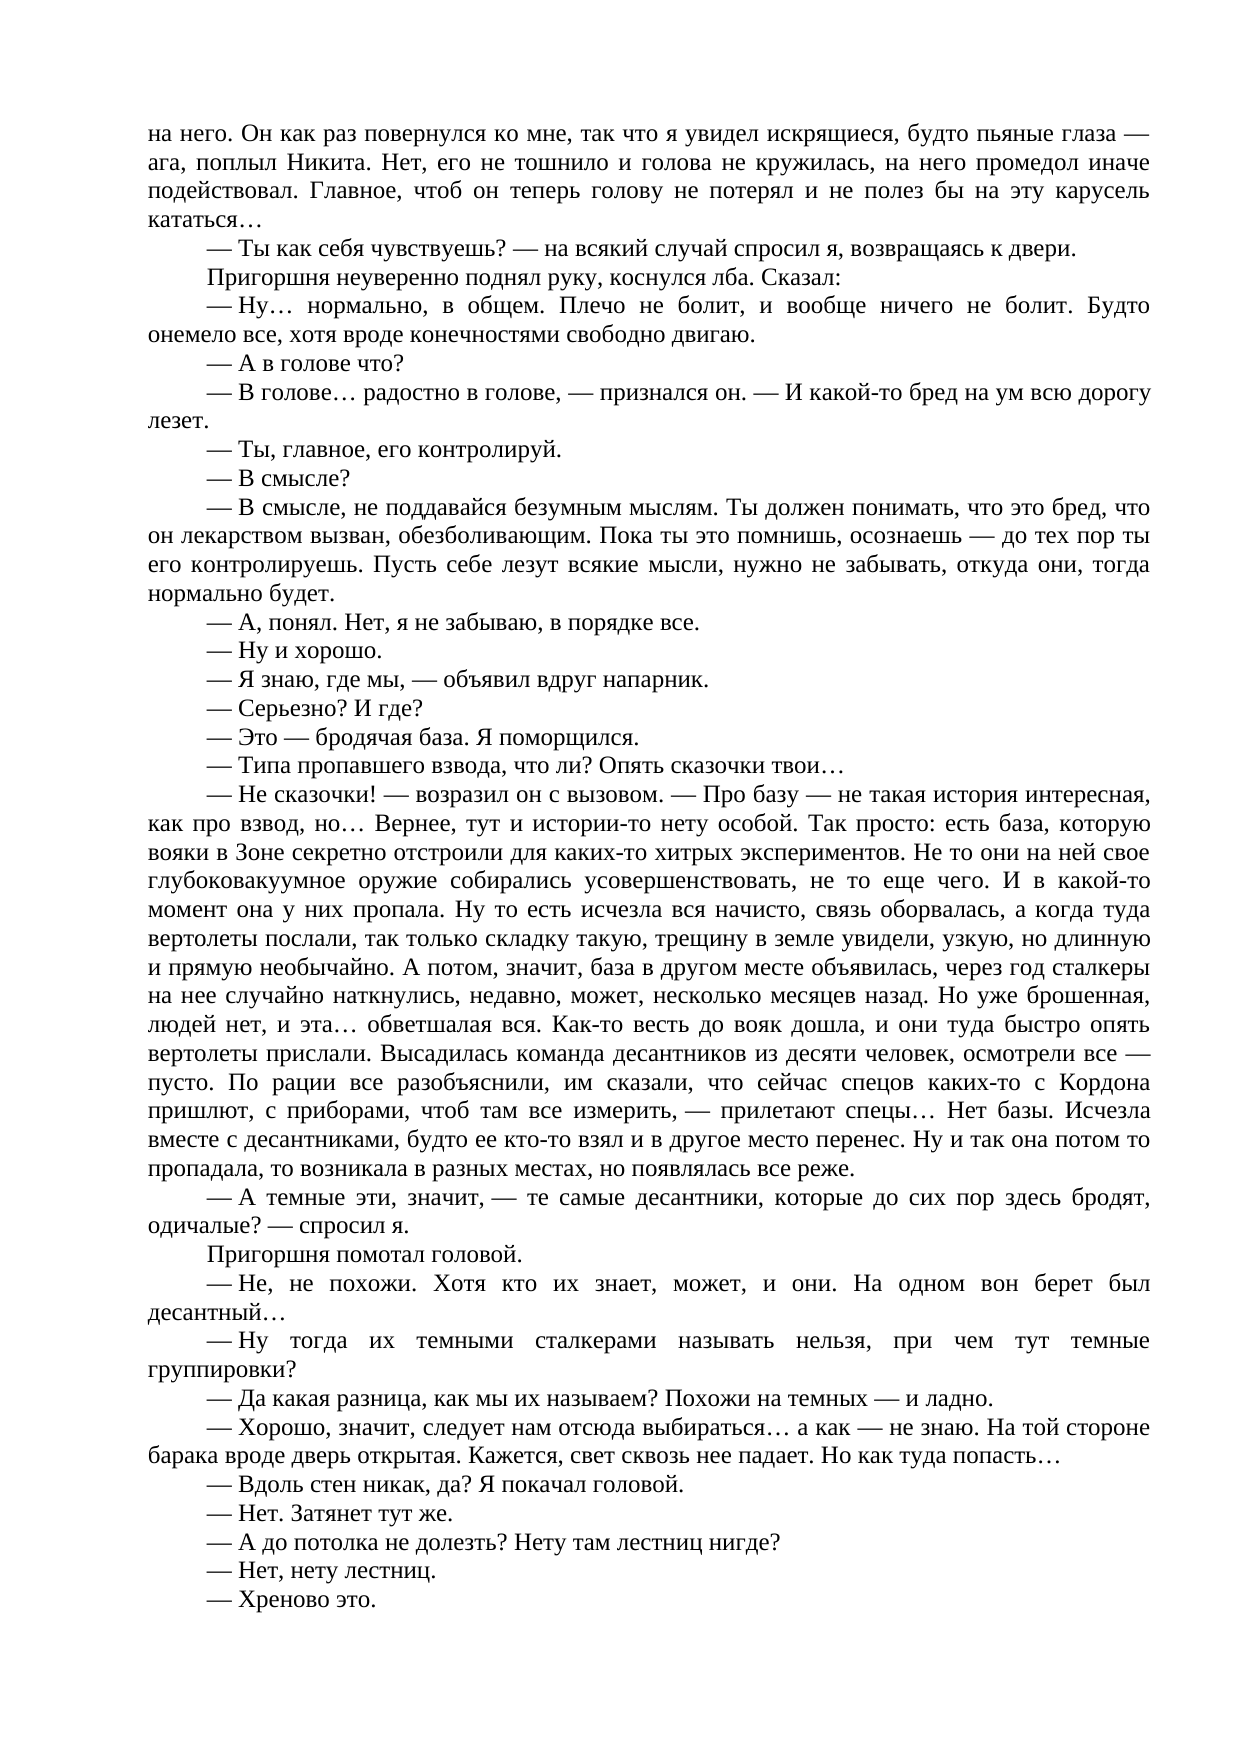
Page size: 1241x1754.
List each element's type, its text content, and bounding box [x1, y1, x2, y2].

text — А темные эти, значит, — те самые десантники, которые до сих пор здесь бродят, одичалые? — спросил я. [148, 1182, 1152, 1239]
text — А до потолка не долезть? Нету там лестниц нигде? [148, 1527, 1152, 1556]
text — Не сказочки! — возразил он с вызовом. — Про базу — не такая история интересная, как про взвод, но… Вернее, тут и истории-то нету особой. Так просто: есть база, которую вояки в Зоне секретно отстроили для каких-то хитрых экспериментов. Не то они на ней свое глубоковакуумное оружие собирались усовершенствовать, не то еще чего. И в какой-то момент она у них пропала. Ну то есть исчезла вся начисто, связь оборвалась, а когда туда вертолеты послали, так только складку такую, трещину в земле увидели, узкую, но длинную и прямую необычайно. А потом, значит, база в другом месте объявилась, через год сталкеры на нее случайно наткнулись, недавно, может, несколько месяцев назад. Но уже брошенная, людей нет, и эта… обветшалая вся. Как-то весть до вояк дошла, и они туда быстро опять вертолеты прислали. Высадилась команда десантников из десяти человек, осмотрели все — пусто. По рации все разобъяснили, им сказали, что сейчас спецов каких-то с Кордона пришлют, с приборами, чтоб там все измерить, — прилетают спецы… Нет базы. Исчезла вместе с десантниками, будто ее кто-то взял и в другое место перенес. Ну и так она потом то пропадала, то возникала в разных местах, но появлялась все реже. [148, 779, 1152, 1182]
text — Нет, нету лестниц. [148, 1556, 1152, 1584]
text Пригоршня неуверенно поднял руку, коснулся лба. Сказал: [148, 262, 1152, 291]
text Пригоршня помотал головой. [148, 1239, 1152, 1268]
text — Вдоль стен никак, да? Я покачал головой. [148, 1469, 1152, 1498]
text — Серьезно? И где? [148, 693, 1152, 722]
text — Ну и хорошо. [148, 636, 1152, 664]
text — Хорошо, значит, следует нам отсюда выбираться… а как — не знаю. На той стороне барака вроде дверь открытая. Кажется, свет сквозь нее падает. Но как туда попасть… [148, 1412, 1152, 1469]
text — Типа пропавшего взвода, что ли? Опять сказочки твои… [148, 751, 1152, 779]
text — Ты, главное, его контролируй. [148, 434, 1152, 463]
text — В голове… радостно в голове, — признался он. — И какой-то бред на ум всю дорогу лезет. [148, 377, 1152, 434]
text — Это — бродячая база. Я поморщился. [148, 722, 1152, 751]
text — А в голове что? [148, 348, 1152, 377]
text — Ну… нормально, в общем. Плечо не болит, и вообще ничего не болит. Будто онемело все, хотя вроде конечностями свободно двигаю. [148, 291, 1152, 348]
text — Ну тогда их темными сталкерами называть нельзя, при чем тут темные группировки? [148, 1326, 1152, 1383]
text — Да какая разница, как мы их называем? Похожи на темных — и ладно. [148, 1383, 1152, 1412]
text — В смысле? [148, 463, 1152, 492]
text — Хреново это. [148, 1584, 1152, 1613]
text — Не, не похожи. Хотя кто их знает, может, и они. На одном вон берет был десантный… [148, 1268, 1152, 1326]
text — Ты как себя чувствуешь? — на всякий случай спросил я, возвращаясь к двери. [148, 233, 1152, 262]
text — Нет. Затянет тут же. [148, 1498, 1152, 1527]
text — А, понял. Нет, я не забываю, в порядке все. [148, 607, 1152, 636]
text — В смысле, не поддавайся безумным мыслям. Ты должен понимать, что это бред, что он лекарством вызван, обезболивающим. Пока ты это помнишь, осознаешь — до тех пор ты его контролируешь. Пусть себе лезут всякие мысли, нужно не забывать, откуда они, тогда нормально будет. [148, 492, 1152, 607]
text — Я знаю, где мы, — объявил вдруг напарник. [148, 664, 1152, 693]
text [148, 118, 1152, 233]
